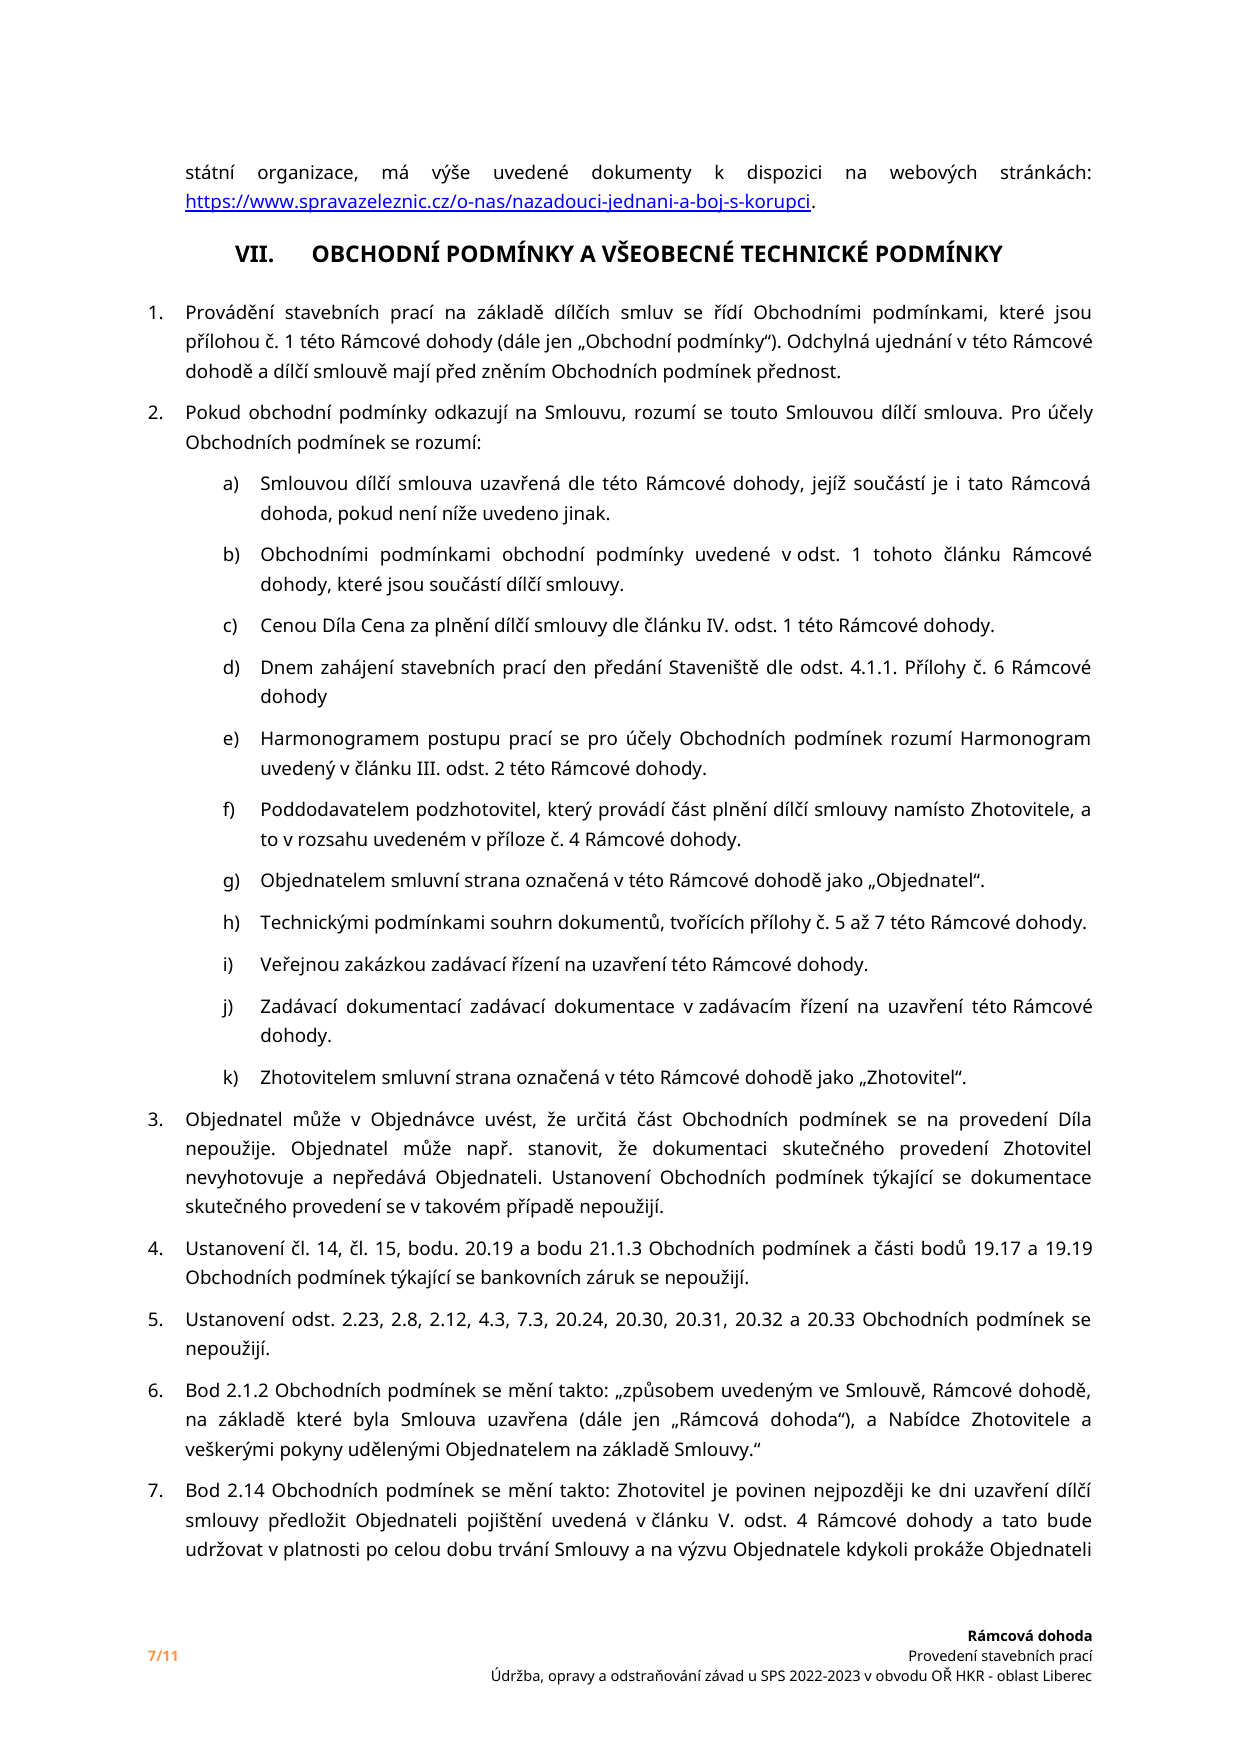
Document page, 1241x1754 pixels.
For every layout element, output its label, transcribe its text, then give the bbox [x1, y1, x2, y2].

list Bod 2.1.2 Obchodních podmínek se mění takto: „způsobem uvedeným ve Smlouvě, Rámcové dohodě, na základě které byla Smlouva uzavřena (dále jen „Rámcová dohoda“), a Nabídce Zhotovitele a veškerými pokyny udělenými Objednatelem na základě Smlouvy.“ [148, 1377, 1093, 1462]
list Cenou Díla Cena za plnění dílčí smlouvy dle článku IV. odst. 1 této Rámcové dohody. [223, 613, 1093, 638]
list Objednatel může v Objednávce uvést, že určitá část Obchodních podmínek se na provedení Díla nepoužije. Objednatel může např. stanovit, že dokumentaci skutečného provedení Zhotovitel nevyhotovuje a nepředává Objednateli. Ustanovení Obchodních podmínek týkající se dokumentace skutečného provedení se v takovém případě nepoužijí. [148, 1106, 1093, 1219]
list Obchodními podmínkami obchodní podmínky uvedené v odst. 1 tohoto článku Rámcové dohody, které jsou součástí dílčí smlouvy. [223, 542, 1093, 597]
list Ustanovení odst. 2.23, 2.8, 2.12, 4.3, 7.3, 20.24, 20.30, 20.31, 20.32 a 20.33 Obchodních podmínek se nepoužijí. [148, 1306, 1093, 1361]
list Provádění stavebních prací na základě dílčích smluv se řídí Obchodními podmínkami, které jsou přílohou č. 1 této Rámcové dohody (dále jen „Obchodní podmínky“). Odchylná ujednání v této Rámcové dohodě a dílčí smlouvě mají před zněním Obchodních podmínek přednost. [148, 299, 1093, 383]
list Pokud obchodní podmínky odkazují na Smlouvu, rozumí se touto Smlouvou dílčí smlouva. Pro účely Obchodních podmínek se rozumí: [148, 400, 1093, 454]
list OBCHODNÍ PODMÍNKY A VŠEOBECNÉ TECHNICKÉ PODMÍNKY [185, 238, 1093, 270]
list Dnem zahájení stavebních prací den předání Staveniště dle odst. 4.1.1. Přílohy č. 6 Rámcové dohody [223, 654, 1093, 709]
list Objednatelem smluvní strana označená v této Rámcové dohodě jako „Objednatel“. [223, 868, 1093, 893]
list Smlouvou dílčí smlouva uzavřená dle této Rámcové dohody, jejíž součástí je i tato Rámcová dohoda, pokud není níže uvedeno jinak. [223, 471, 1093, 526]
list Ustanovení čl. 14, čl. 15, bodu. 20.19 a bodu 21.1.3 Obchodních podmínek a části bodů 19.17 a 19.19 Obchodních podmínek týkající se bankovních záruk se nepoužijí. [148, 1235, 1093, 1290]
list Technickými podmínkami souhrn dokumentů, tvořících přílohy č. 5 až 7 této Rámcové dohody. [223, 909, 1093, 935]
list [148, 159, 1093, 214]
list Zhotovitelem smluvní strana označená v této Rámcové dohodě jako „Zhotovitel“. [223, 1064, 1093, 1089]
list Veřejnou zakázkou zadávací řízení na uzavření této Rámcové dohody. [223, 951, 1093, 977]
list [148, 1478, 1093, 1562]
list Zadávací dokumentací zadávací dokumentace v zadávacím řízení na uzavření této Rámcové dohody. [223, 993, 1093, 1048]
list Harmonogramem postupu prací se pro účely Obchodních podmínek rozumí Harmonogram uvedený v článku III. odst. 2 této Rámcové dohody. [223, 726, 1093, 780]
list Poddodavatelem podzhotovitel, který provádí část plnění dílčí smlouvy namísto Zhotovitele, a to v rozsahu uvedeném v příloze č. 4 Rámcové dohody. [223, 797, 1093, 851]
